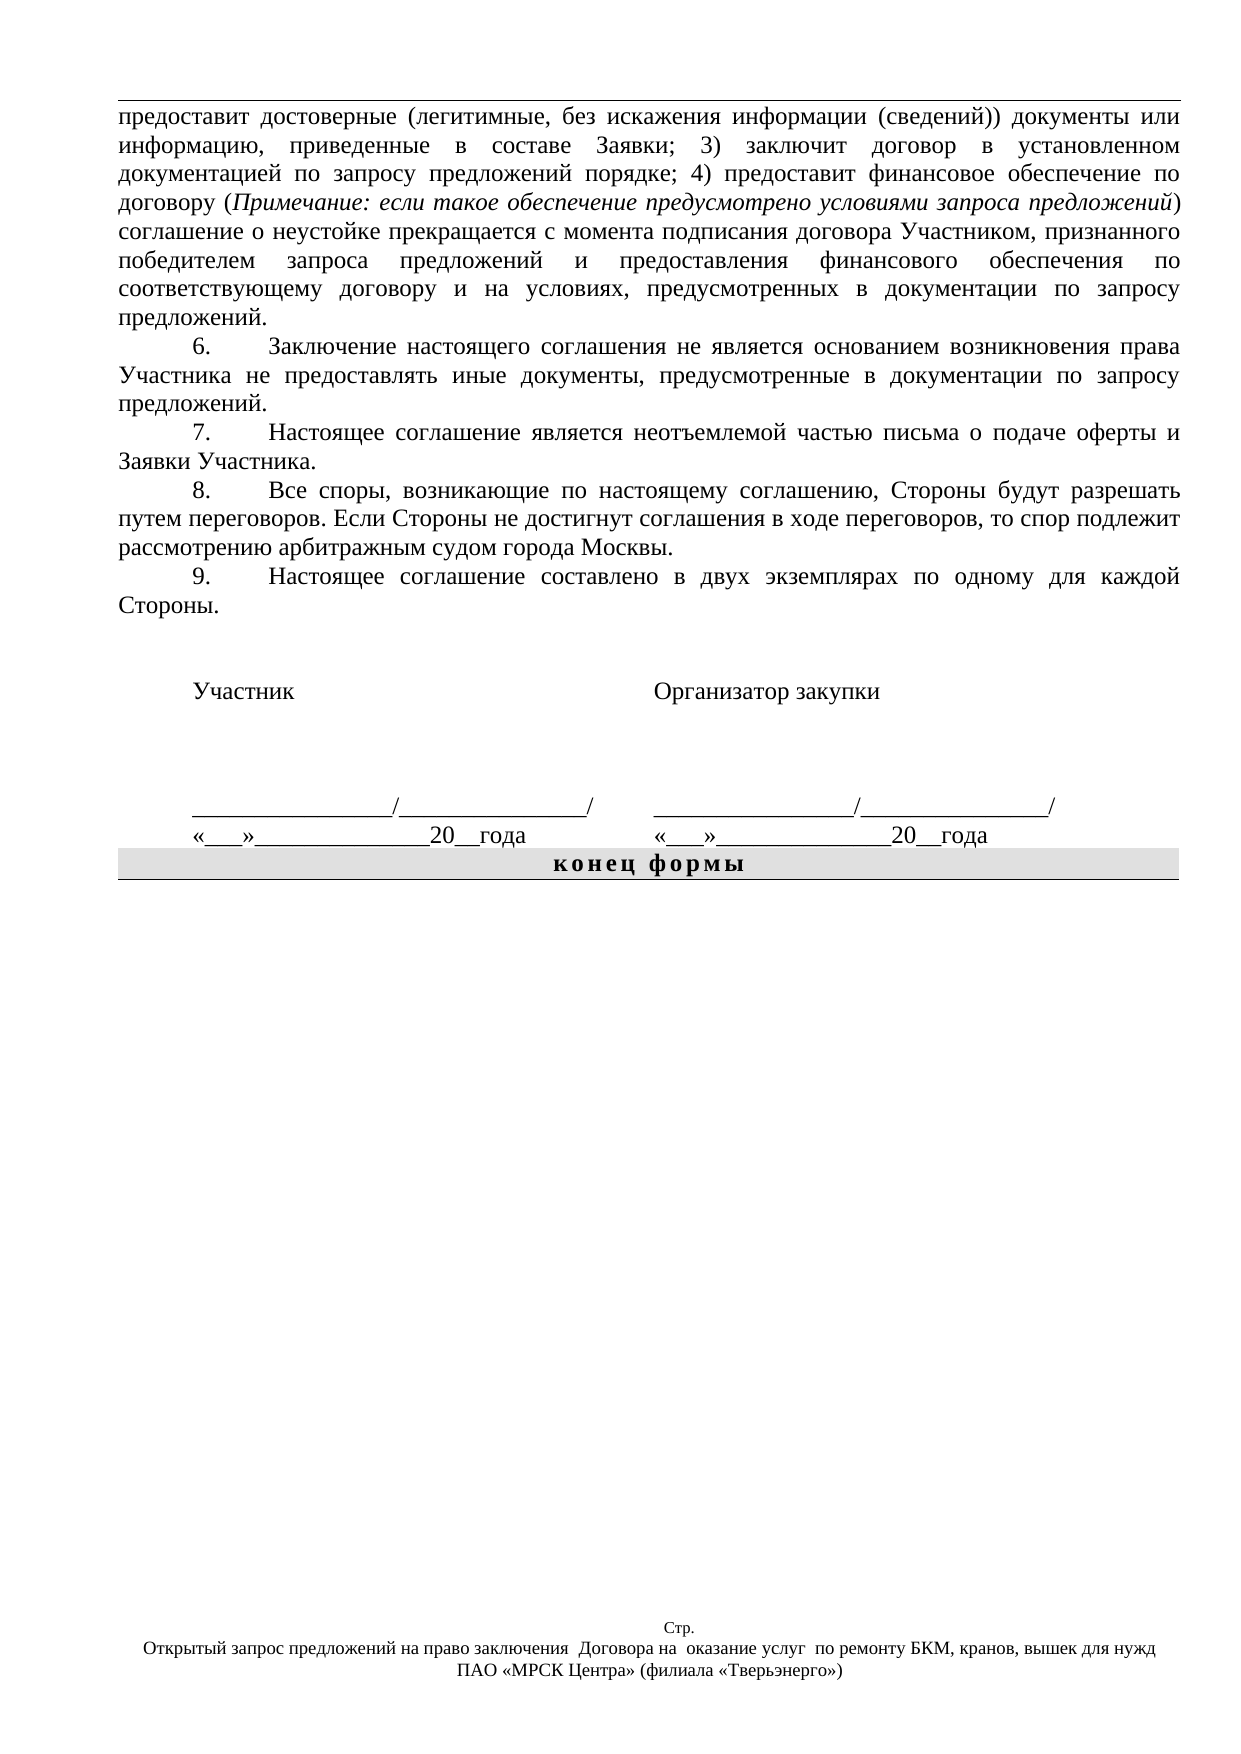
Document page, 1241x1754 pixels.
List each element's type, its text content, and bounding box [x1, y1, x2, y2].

list Заключение настоящего соглашения не является основанием возникновения права Участника не предоставлять иные документы, предусмотренные в документации по запросу предложений. [118, 331, 1181, 417]
table_cell ________________/_______________/ «___»______________20__года [181, 705, 642, 848]
table_header Организатор закупки [643, 676, 1104, 705]
list Настоящее соглашение является неотъемлемой частью письма о подаче оферты и Заявки Участника. [118, 417, 1181, 475]
list Настоящее соглашение составлено в двух экземплярах по одному для каждой Стороны. [118, 561, 1181, 618]
table_header Участник [181, 676, 642, 705]
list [118, 101, 1181, 331]
text конец формы [118, 848, 1179, 879]
list Все споры, возникающие по настоящему соглашению, Стороны будут разрешать путем переговоров. Если Стороны не достигнут соглашения в ходе переговоров, то спор подлежит рассмотрению арбитражным судом города Москвы. [118, 475, 1181, 561]
table_cell ________________/_______________/ «___»______________20__года [643, 705, 1104, 848]
